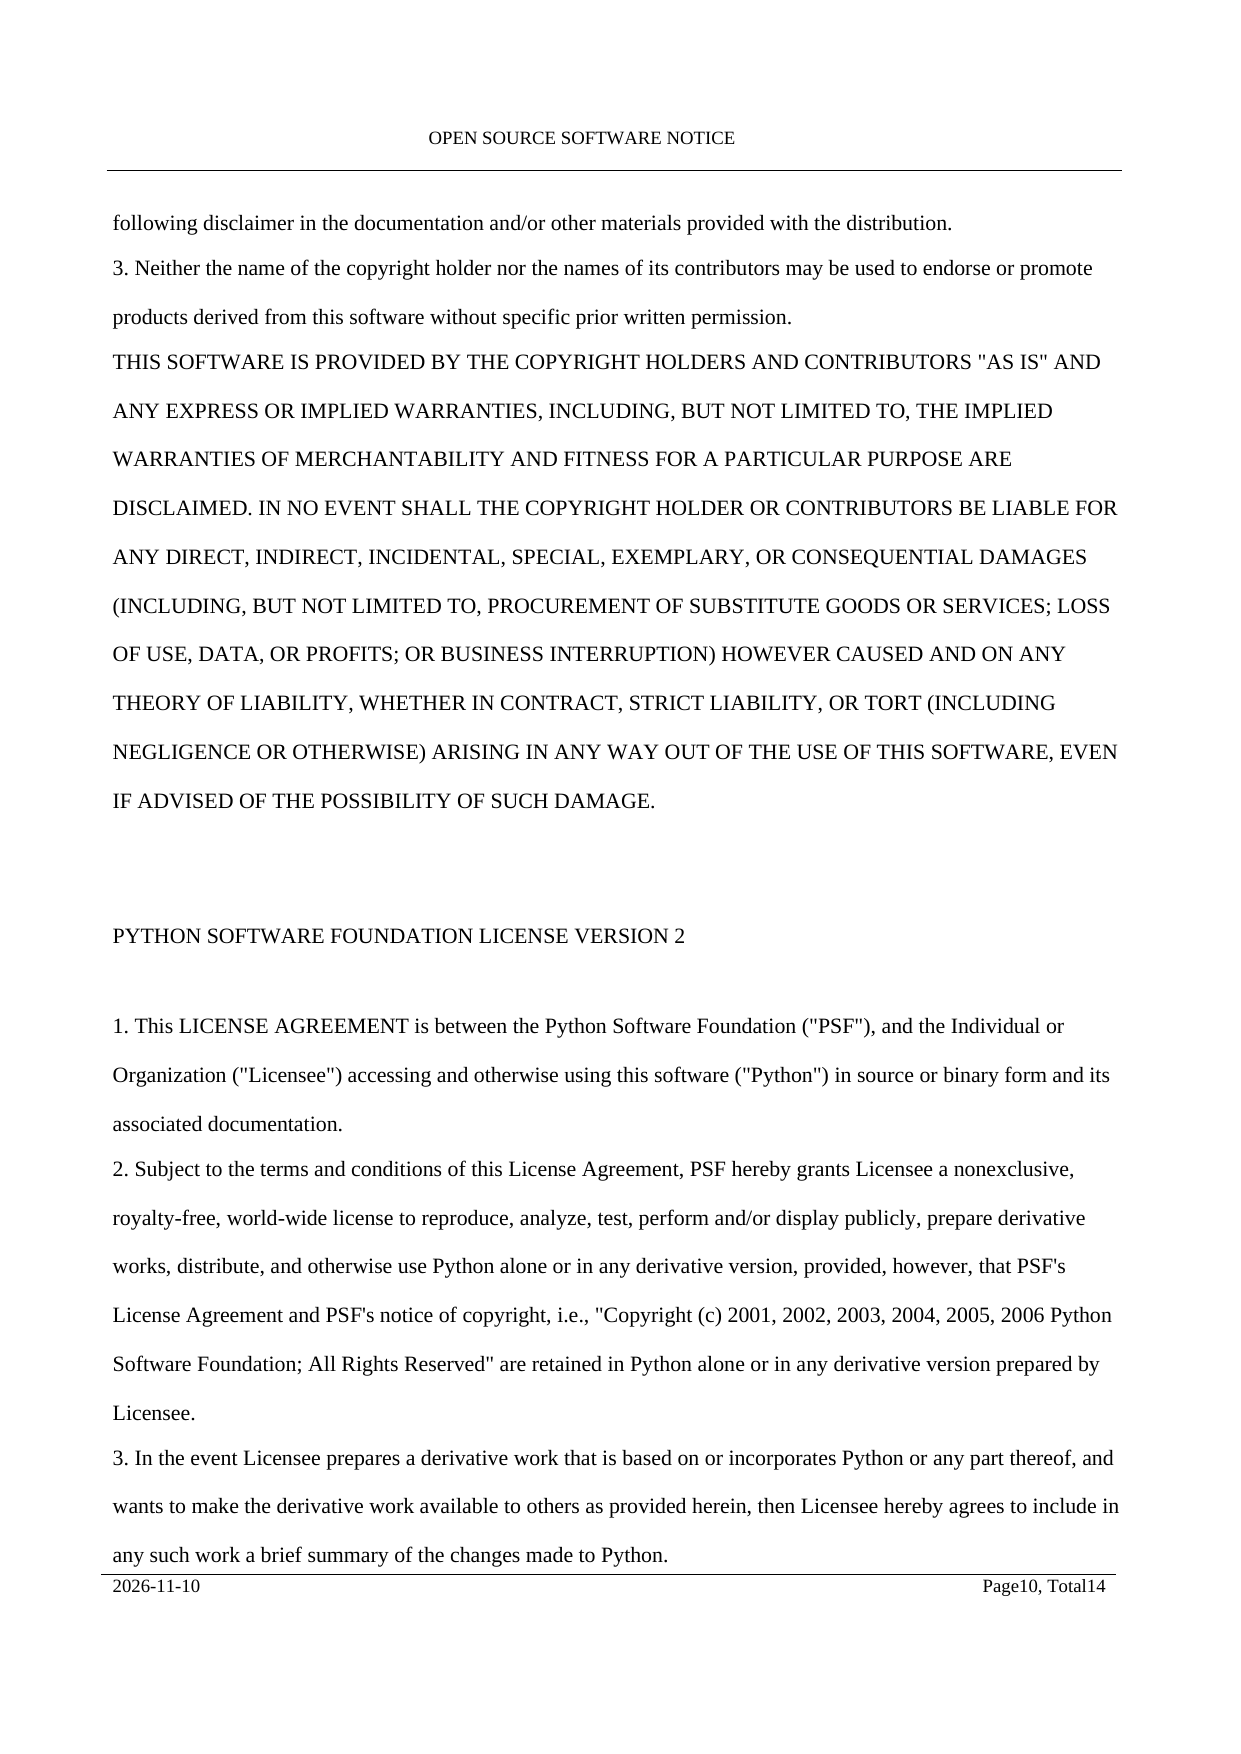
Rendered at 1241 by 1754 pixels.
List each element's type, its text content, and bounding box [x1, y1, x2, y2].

text 2. Subject to the terms and conditions of this License Agreement, PSF hereby grants Licensee a nonexclusive, royalty-free, world-wide license to reproduce, analyze, test, perform and/or display publicly, prepare derivative works, distribute, and otherwise use Python alone or in any derivative version, provided, however, that PSF's License Agreement and PSF's notice of copyright, i.e., "Copyright (c) 2001, 2002, 2003, 2004, 2005, 2006 Python Software Foundation; All Rights Reserved" are retained in Python alone or in any derivative version prepared by Licensee. [112, 1152, 1128, 1428]
text PYTHON SOFTWARE FOUNDATION LICENSE VERSION 2 [112, 919, 1128, 952]
text 3. In the event Licensee prepares a derivative work that is based on or incorporates Python or any part thereof, and wants to make the derivative work available to others as provided herein, then Licensee hereby agrees to include in any such work a brief summary of the changes made to Python. [112, 1441, 1128, 1571]
text 3. Neither the name of the copyright holder nor the names of its contributors may be used to endorse or promote products derived from this software without specific prior written permission. [112, 251, 1128, 333]
text THIS SOFTWARE IS PROVIDED BY THE COPYRIGHT HOLDERS AND CONTRIBUTORS "AS IS" AND ANY EXPRESS OR IMPLIED WARRANTIES, INCLUDING, BUT NOT LIMITED TO, THE IMPLIED WARRANTIES OF MERCHANTABILITY AND FITNESS FOR A PARTICULAR PURPOSE ARE DISCLAIMED. IN NO EVENT SHALL THE COPYRIGHT HOLDER OR CONTRIBUTORS BE LIABLE FOR ANY DIRECT, INDIRECT, INCIDENTAL, SPECIAL, EXEMPLARY, OR CONSEQUENTIAL DAMAGES (INCLUDING, BUT NOT LIMITED TO, PROCUREMENT OF SUBSTITUTE GOODS OR SERVICES; LOSS OF USE, DATA, OR PROFITS; OR BUSINESS INTERRUPTION) HOWEVER CAUSED AND ON ANY THEORY OF LIABILITY, WHETHER IN CONTRACT, STRICT LIABILITY, OR TORT (INCLUDING NEGLIGENCE OR OTHERWISE) ARISING IN ANY WAY OUT OF THE USE OF THIS SOFTWARE, EVEN IF ADVISED OF THE POSSIBILITY OF SUCH DAMAGE. [112, 345, 1128, 817]
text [112, 206, 1128, 239]
text 1. This LICENSE AGREEMENT is between the Python Software Foundation ("PSF"), and the Individual or Organization ("Licensee") accessing and otherwise using this software ("Python") in source or binary form and its associated documentation. [112, 1009, 1128, 1139]
